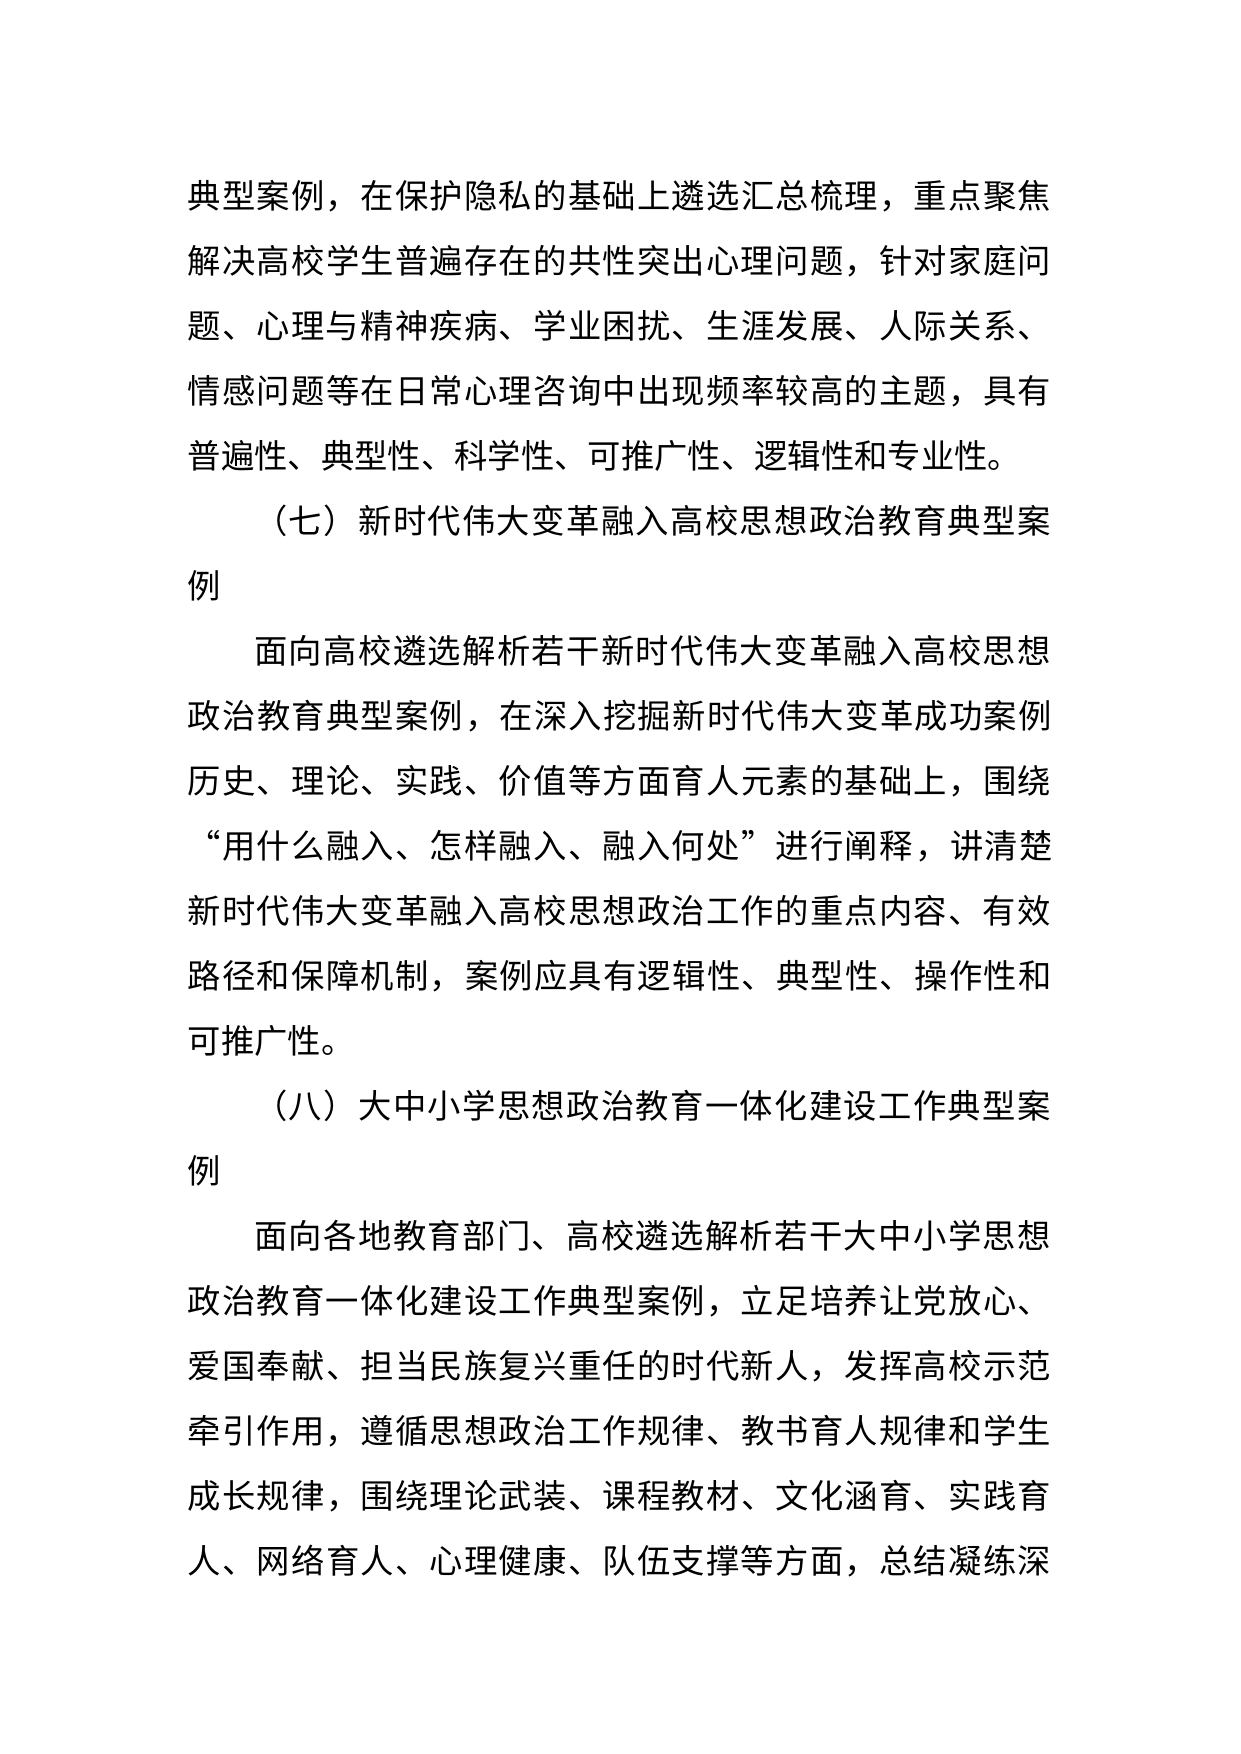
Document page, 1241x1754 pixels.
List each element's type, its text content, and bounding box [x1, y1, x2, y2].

text 面向高校遴选解析若干新时代伟大变革融入高校思想政治教育典型案例，在深入挖掘新时代伟大变革成功案例历史、理论、实践、价值等方面育人元素的基础上，围绕“用什么融入、怎样融入、融入何处”进行阐释，讲清楚新时代伟大变革融入高校思想政治工作的重点内容、有效路径和保障机制，案例应具有逻辑性、典型性、操作性和可推广性。 [187, 617, 1053, 1072]
text （八）大中小学思想政治教育一体化建设工作典型案例 [187, 1072, 1053, 1202]
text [187, 162, 1053, 487]
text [187, 1202, 1053, 1592]
text （七）新时代伟大变革融入高校思想政治教育典型案例 [187, 487, 1053, 617]
